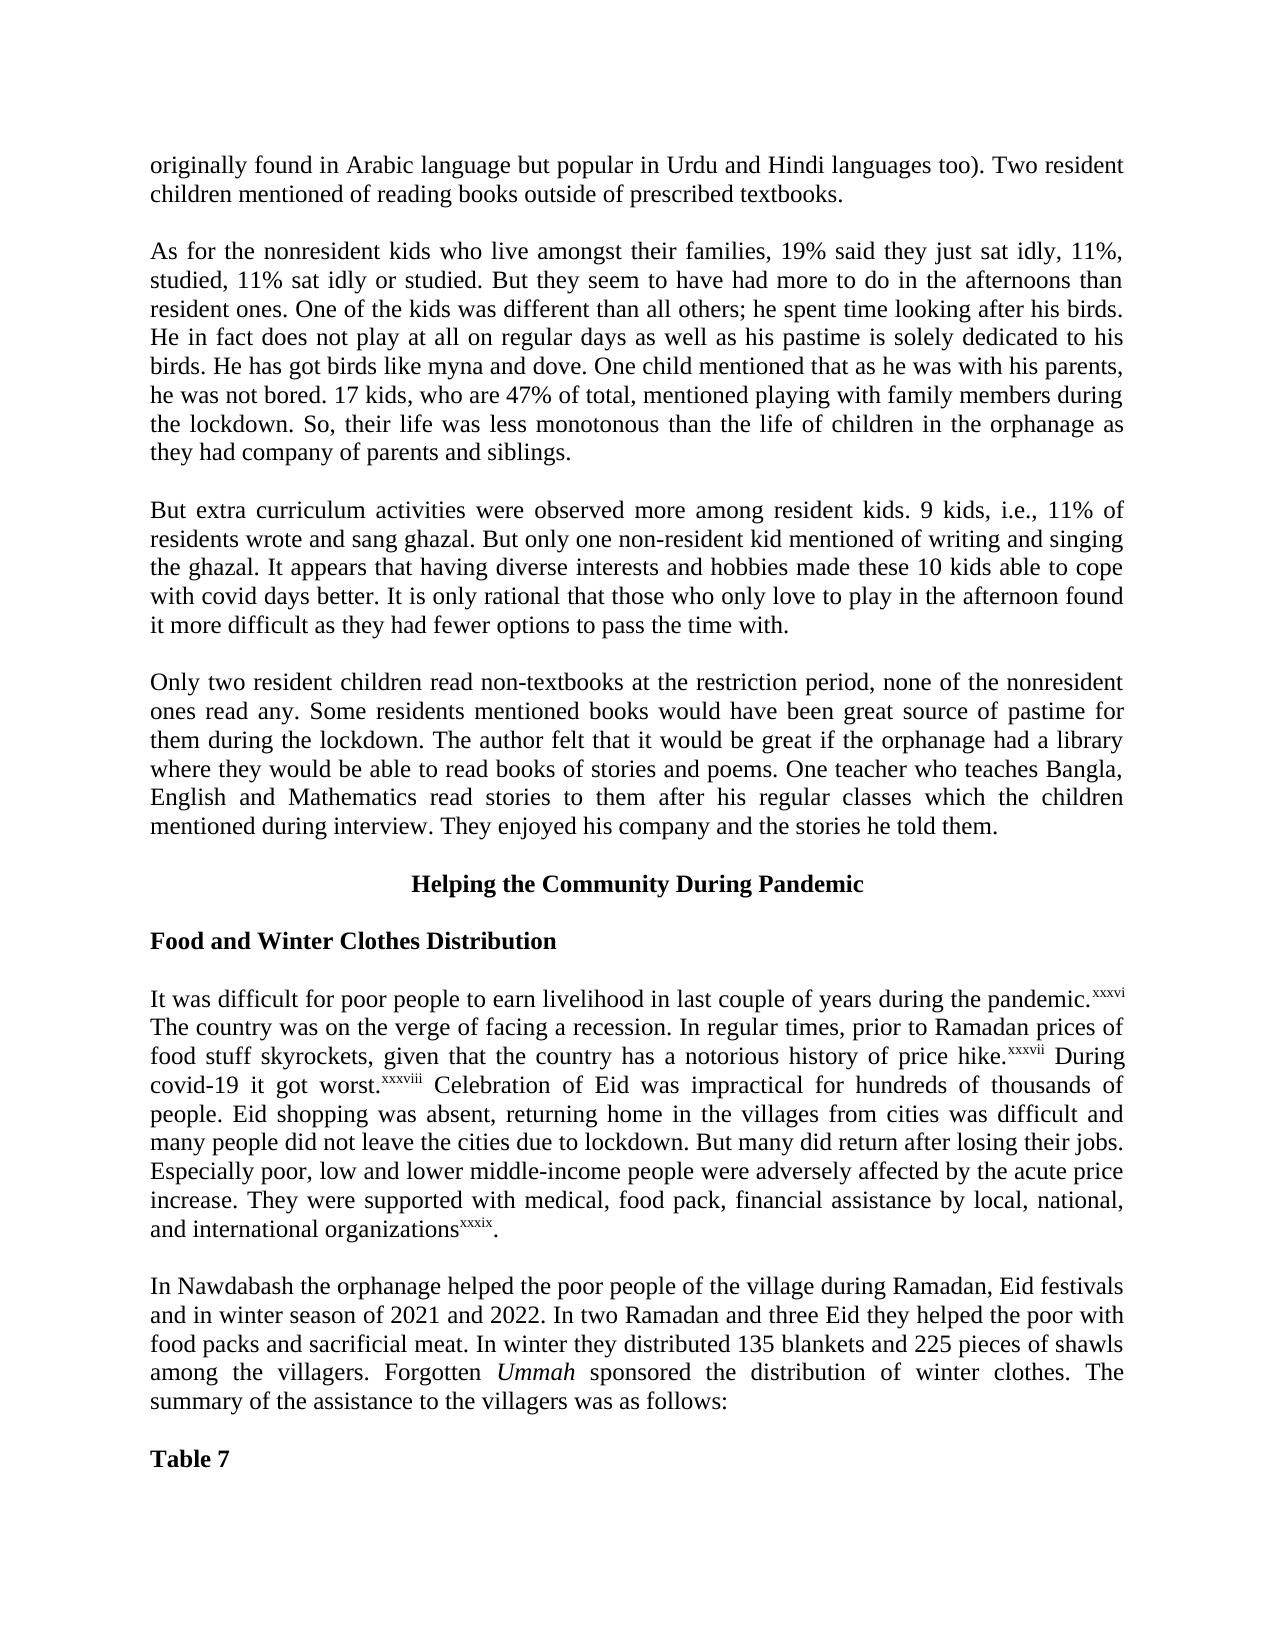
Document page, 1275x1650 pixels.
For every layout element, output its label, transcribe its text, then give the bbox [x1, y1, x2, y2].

text But extra curriculum activities were observed more among resident kids. 9 kids, i.e., 11% of residents wrote and sang ghazal. But only one non-resident kid mentioned of writing and singing the ghazal. It appears that having diverse interests and hobbies made these 10 kids able to cope with covid days better. It is only rational that those who only love to play in the afternoon found it more difficult as they had fewer options to pass the time with. [150, 495, 1125, 639]
text Table 7 [150, 1444, 1125, 1472]
text It was difficult for poor people to earn livelihood in last couple of years during the pandemic. The country was on the verge of facing a recession. In regular times, prior to Ramadan prices of food stuff skyrockets, given that the country has a notorious history of price hike. During covid-19 it got worst. Celebration of Eid was impractical for hundreds of thousands of people. Eid shopping was absent, returning home in the villages from cities was difficult and many people did not leave the cities due to lockdown. But many did return after losing their jobs. Especially poor, low and lower middle-income people were adversely affected by the acute price increase. They were supported with medical, food pack, financial assistance by local, national, and international organizations. [150, 984, 1125, 1242]
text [150, 150, 1125, 207]
subtitle Helping the Community During Pandemic [150, 869, 1125, 897]
text In Nawdabash the orphanage helped the poor people of the village during Ramadan, Eid festivals and in winter season of 2021 and 2022. In two Ramadan and three Eid they helped the poor with food packs and sacrificial meat. In winter they distributed 135 blankets and 225 pieces of shawls among the villagers. Forgotten Ummah sponsored the distribution of winter clothes. The summary of the assistance to the villagers was as follows: [150, 1271, 1125, 1415]
subtitle Food and Winter Clothes Distribution [150, 926, 1125, 955]
text As for the nonresident kids who live amongst their families, 19% said they just sat idly, 11%, studied, 11% sat idly or studied. But they seem to have had more to do in the afternoons than resident ones. One of the kids was different than all others; he spent time looking after his birds. He in fact does not play at all on regular days as well as his pastime is solely dedicated to his birds. He has got birds like myna and dove. One child mentioned that as he was with his parents, he was not bored. 17 kids, who are 47% of total, mentioned playing with family members during the lockdown. So, their life was less monotonous than the life of children in the orphanage as they had company of parents and siblings. [150, 236, 1125, 466]
text Only two resident children read non-textbooks at the restriction period, none of the nonresident ones read any. Some residents mentioned books would have been great source of pastime for them during the lockdown. The author felt that it would be great if the orphanage had a library where they would be able to read books of stories and poems. One teacher who teaches Bangla, English and Mathematics read stories to them after his regular classes which the children mentioned during interview. They enjoyed his company and the stories he told them. [150, 667, 1125, 840]
